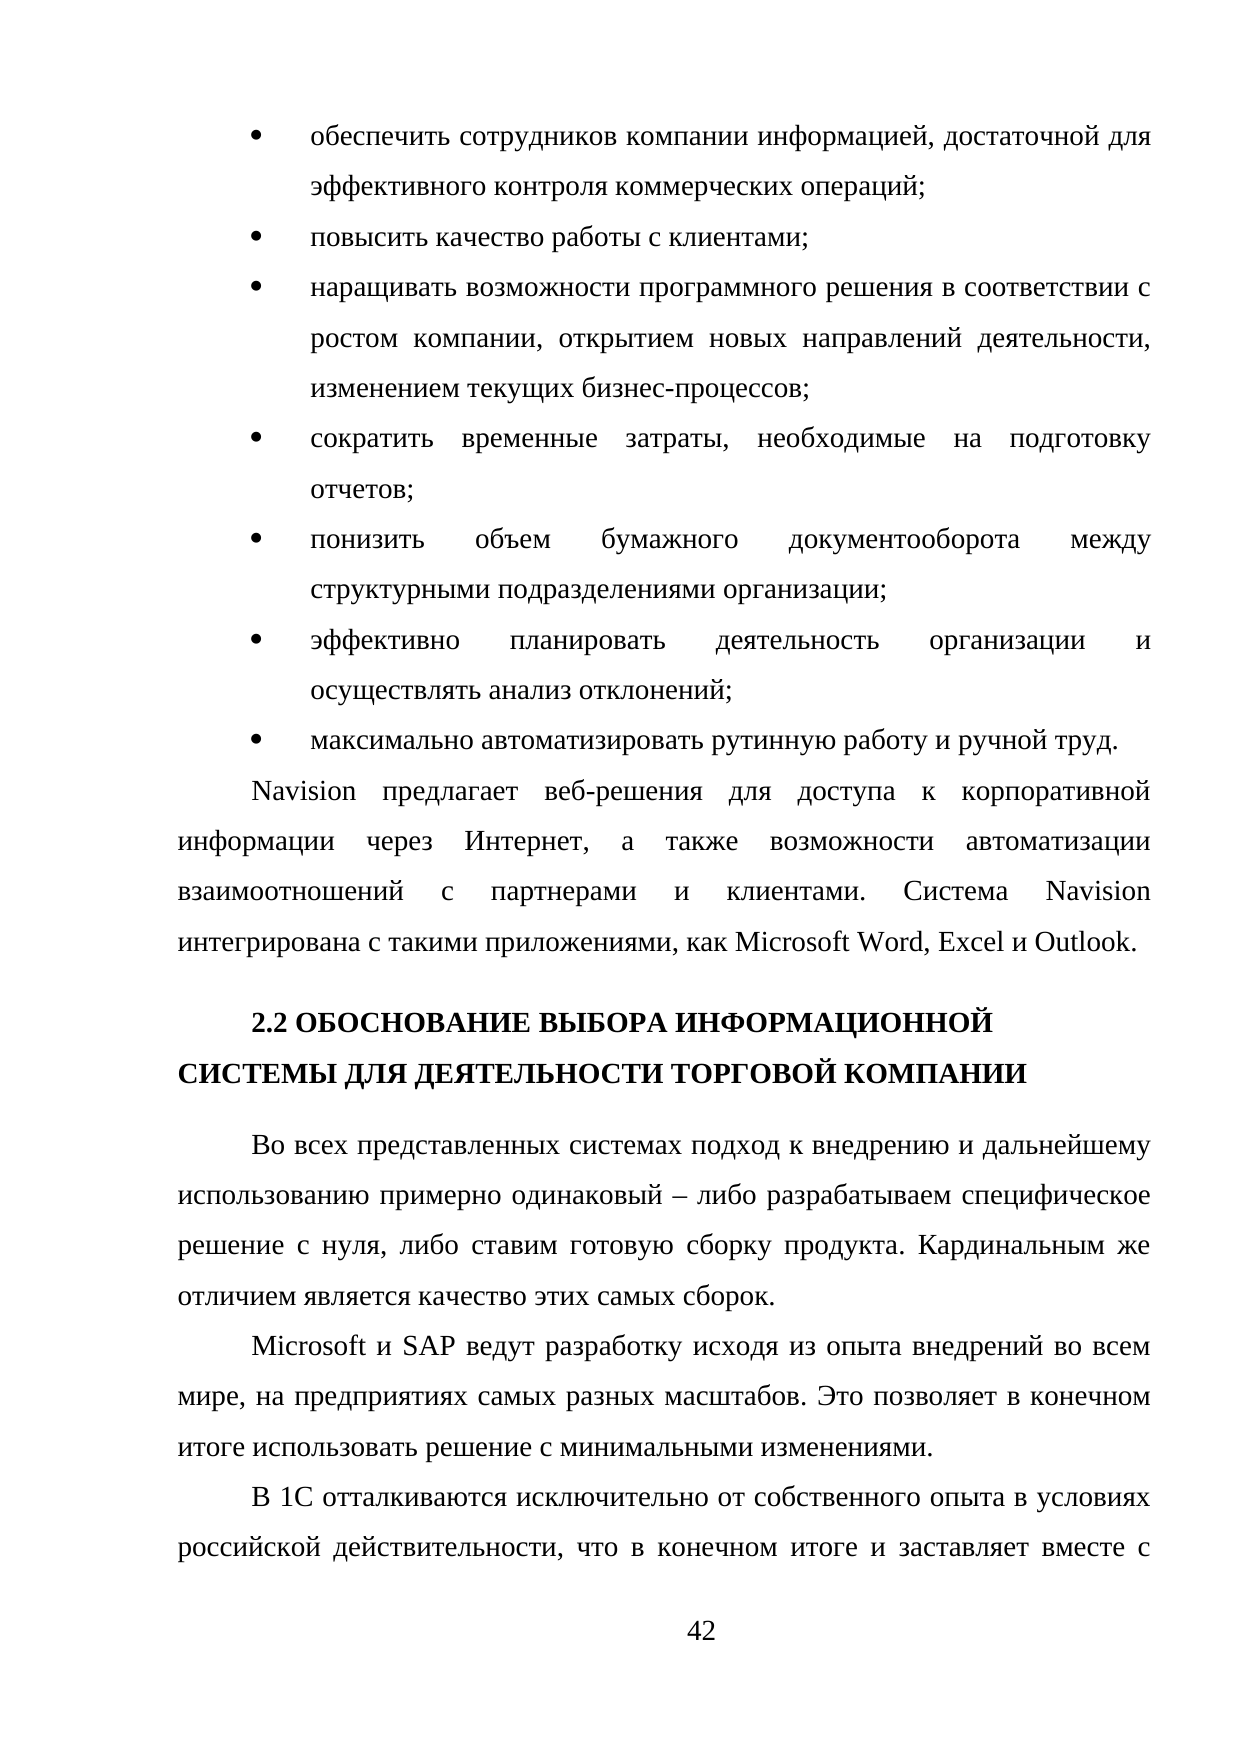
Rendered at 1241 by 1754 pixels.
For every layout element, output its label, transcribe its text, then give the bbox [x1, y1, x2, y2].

list обеспечить сотрудников компании информацией, достаточной для эффективного контроля коммерческих операций; [251, 118, 1152, 202]
text Navision предлагает веб-решения для доступа к корпоративной информации через Интернет, а также возможности автоматизации взаимоотношений с партнерами и клиентами. Система Navision интегрирована с такими приложениями, как Microsoft Word, Excel и Outlook. [177, 773, 1152, 957]
list эффективно планировать деятельность организации и осуществлять анализ отклонений; [251, 622, 1152, 706]
list сократить временные затраты, необходимые на подготовку отчетов; [251, 420, 1152, 504]
text Во всех представленных системах подход к внедрению и дальнейшему использованию примерно одинаковый – либо разрабатываем специфическое решение с нуля, либо ставим готовую сборку продукта. Кардинальным же отличием является качество этих самых сборок. [177, 1127, 1152, 1311]
subtitle 2.2 Обоснование выбора информационной системы для Деятельности торговой компании [177, 1005, 1152, 1089]
list повысить качество работы с клиентами; [251, 219, 1152, 252]
list наращивать возможности программного решения в соответствии с ростом компании, открытием новых направлений деятельности, изменением текущих бизнес-процессов; [251, 269, 1152, 403]
list понизить объем бумажного документооборота между структурными подразделениями организации; [251, 521, 1152, 605]
text Microsoft и SAP ведут разработку исходя из опыта внедрений во всем мире, на предприятиях самых разных масштабов. Это позволяет в конечном итоге использовать решение с минимальными изменениями. [177, 1328, 1152, 1462]
list максимально автоматизировать рутинную работу и ручной труд. [251, 722, 1152, 756]
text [177, 1479, 1152, 1563]
